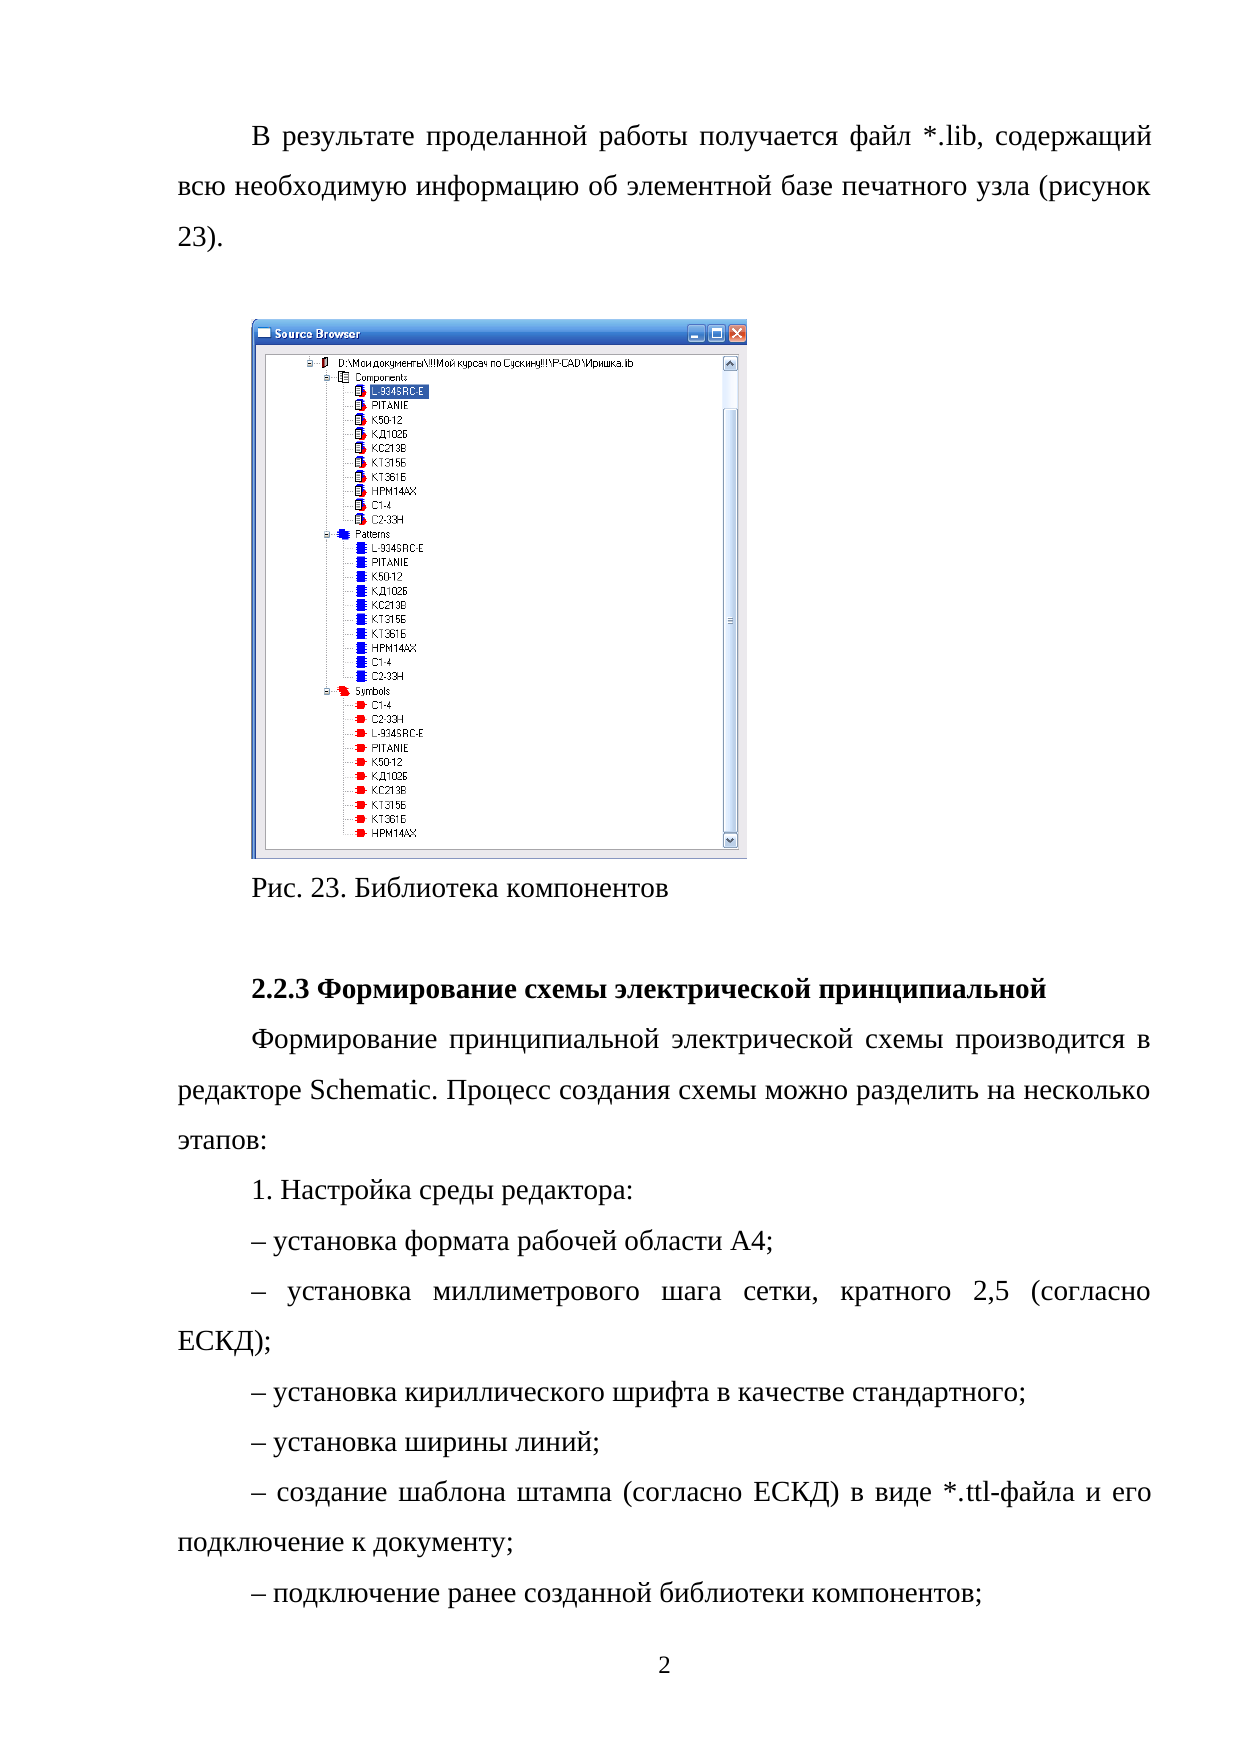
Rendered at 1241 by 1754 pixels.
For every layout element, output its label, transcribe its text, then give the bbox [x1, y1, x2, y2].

text – установка кириллического шрифта в качестве стандартного; [177, 1374, 1152, 1407]
picture [251, 319, 747, 859]
text Формирование принципиальной электрической схемы производится в редакторе Schematic. Процесс создания схемы можно разделить на несколько этапов: [177, 1021, 1152, 1156]
text – создание шаблона штампа (согласно ЕСКД) в виде *.ttl-файла и его подключение к документу; [177, 1474, 1152, 1558]
text – подключение ранее созданной библиотеки компонентов; [177, 1575, 1152, 1608]
text – установка формата рабочей области А4; [177, 1223, 1152, 1256]
text – установка миллиметрового шага сетки, кратного 2,5 (согласно ЕСКД); [177, 1273, 1152, 1357]
text В результате проделанной работы получается файл *.lib, содержащий всю необходимую информацию об элементной базе печатного узла (рисунок 23). [177, 118, 1152, 252]
text Рис. 23. Библиотека компонентов [177, 871, 1152, 904]
text 2.2.3 Формирование схемы электрической принципиальной [177, 971, 1152, 1005]
text – установка ширины линий; [177, 1424, 1152, 1457]
text 1. Настройка среды редактора: [177, 1172, 1152, 1206]
